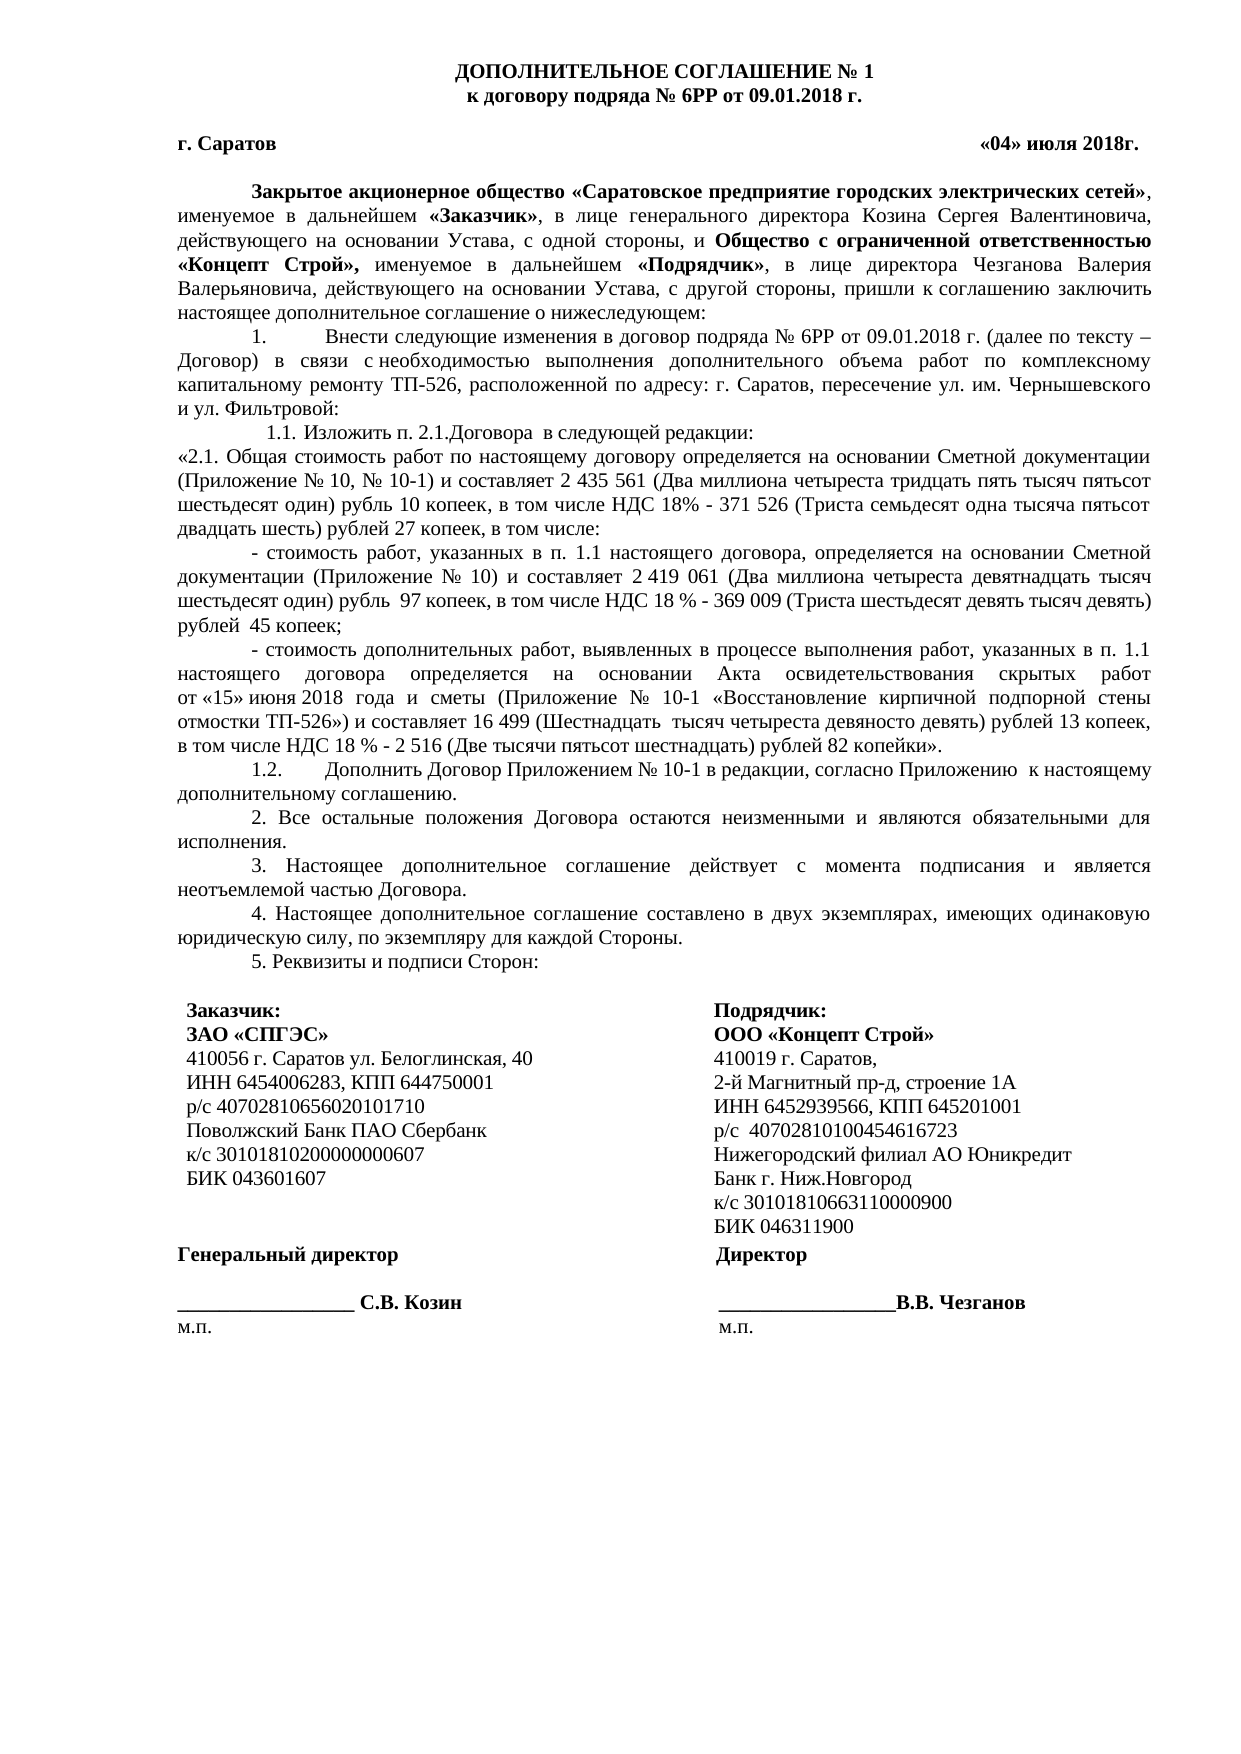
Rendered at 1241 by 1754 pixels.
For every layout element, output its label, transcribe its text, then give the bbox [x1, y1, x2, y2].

list Дополнить Договор Приложением № 10-1 в редакции, согласно Приложению к настоящему дополнительному соглашению. [177, 757, 1152, 805]
list Внести следующие изменения в договор подряда № 6РР от 09.01.2018 г. (далее по тексту – Договор) в связи с необходимостью выполнения дополнительного объема работ по комплексному капитальному ремонту ТП-526, расположенной по адресу: г. Саратов, пересечение ул. им. Чернышевского и ул. Фильтровой: [177, 324, 1152, 420]
list - стоимость дополнительных работ, выявленных в процессе выполнения работ, указанных в п. 1.1 настоящего договора определяется на основании Акта освидетельствования скрытых работ от «15» июня 2018 года и сметы (Приложение № 10-1 «Восстановление кирпичной подпорной стены отмостки ТП-526») и составляет 16 499 (Шестнадцать тысяч четыреста девяносто девять) рублей 13 копеек, в том числе НДС 18 % - 2 516 (Две тысячи пятьсот шестнадцать) рублей 82 копейки». [177, 637, 1152, 757]
table_header Подрядчик: ООО «Концепт Строй» 410019 г. Саратов, 2-й Магнитный пр-д, строение 1А ИНН 6452939566, КПП 645201001 р/с 40702810100454616723 Нижегородский филиал АО Юникредит Банк г. Ниж.Новгород к/с 30101810663110000900 БИК 046311900 [702, 998, 1195, 1242]
text _________________ С.В. Козин _________________В.В. Чезганов [177, 1290, 1152, 1314]
title ДОПОЛНИТЕЛЬНОЕ СОГЛАШЕНИЕ № 1 [177, 59, 1152, 83]
text 3. Настоящее дополнительное соглашение действует с момента подписания и является неотъемлемой частью Договора. [177, 853, 1152, 901]
text г. Саратов «04» июля 2018г. [177, 131, 1152, 155]
text 4. Настоящее дополнительное соглашение составлено в двух экземплярах, имеющих одинаковую юридическую силу, по экземпляру для каждой Стороны. [177, 901, 1152, 949]
table_header Заказчик: ЗАО «СПГЭС» 410056 г. Саратов ул. Белоглинская, 40 ИНН 6454006283, КПП 644750001 р/с 40702810656020101710 Поволжский Банк ПАО Сбербанк к/с 30101810200000000607 БИК 043601607 [175, 998, 702, 1242]
title к договору подряда № 6РР от 09.01.2018 г. [177, 83, 1152, 107]
text м.п. м.п. [177, 1314, 1152, 1338]
list 2. Все остальные положения Договора остаются неизменными и являются обязательными для исполнения. [177, 805, 1152, 853]
list Изложить п. 2.1.Договора в следующей редакции: [266, 420, 1152, 444]
text «2.1. Общая стоимость работ по настоящему договору определяется на основании Сметной документации (Приложение № 10, № 10-1) и составляет 2 435 561 (Два миллиона четыреста тридцать пять тысяч пятьсот шестьдесят один) рубль 10 копеек, в том числе НДС 18% - 371 526 (Триста семьдесят одна тысяча пятьсот двадцать шесть) рублей 27 копеек, в том числе: [177, 444, 1152, 540]
text Закрытое акционерное общество «Саратовское предприятие городских электрических сетей», именуемое в дальнейшем «Заказчик», в лице генерального директора Козина Сергея Валентиновича, действующего на основании Устава, с одной стороны, и Общество с ограниченной ответственностью «Концепт Строй», именуемое в дальнейшем «Подрядчик», в лице директора Чезганова Валерия Валерьяновича, действующего на основании Устава, с другой стороны, пришли к соглашению заключить настоящее дополнительное соглашение о нижеследующем: [177, 179, 1152, 324]
text Генеральный директор Директор [177, 1242, 1152, 1266]
text 5. Реквизиты и подписи Сторон: [177, 949, 1152, 973]
text - стоимость работ, указанных в п. 1.1 настоящего договора, определяется на основании Сметной документации (Приложение № 10) и составляет 2 419 061 (Два миллиона четыреста девятнадцать тысяч шестьдесят один) рубль 97 копеек, в том числе НДС 18 % - 369 009 (Триста шестьдесят девять тысяч девять) рублей 45 копеек; [177, 540, 1152, 637]
